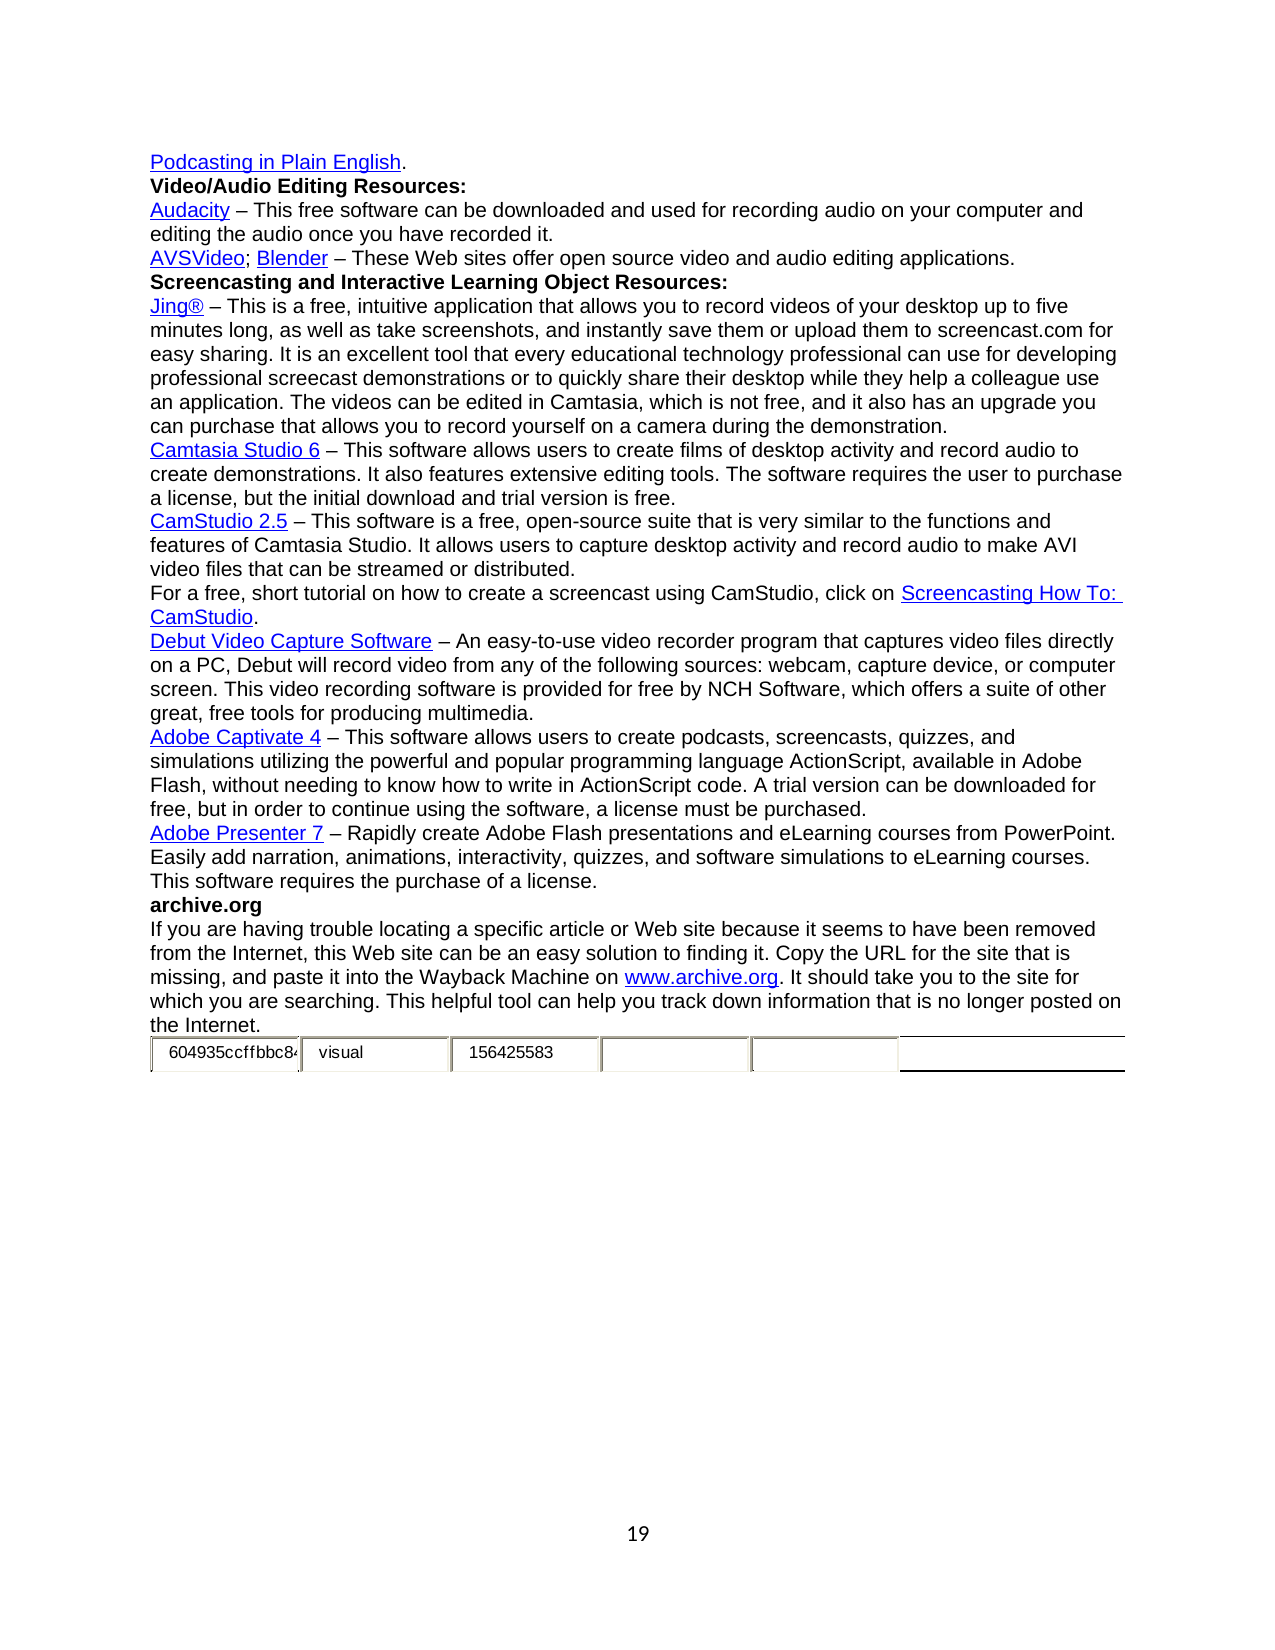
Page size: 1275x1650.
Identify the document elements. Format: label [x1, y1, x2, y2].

text [150, 150, 1125, 1036]
